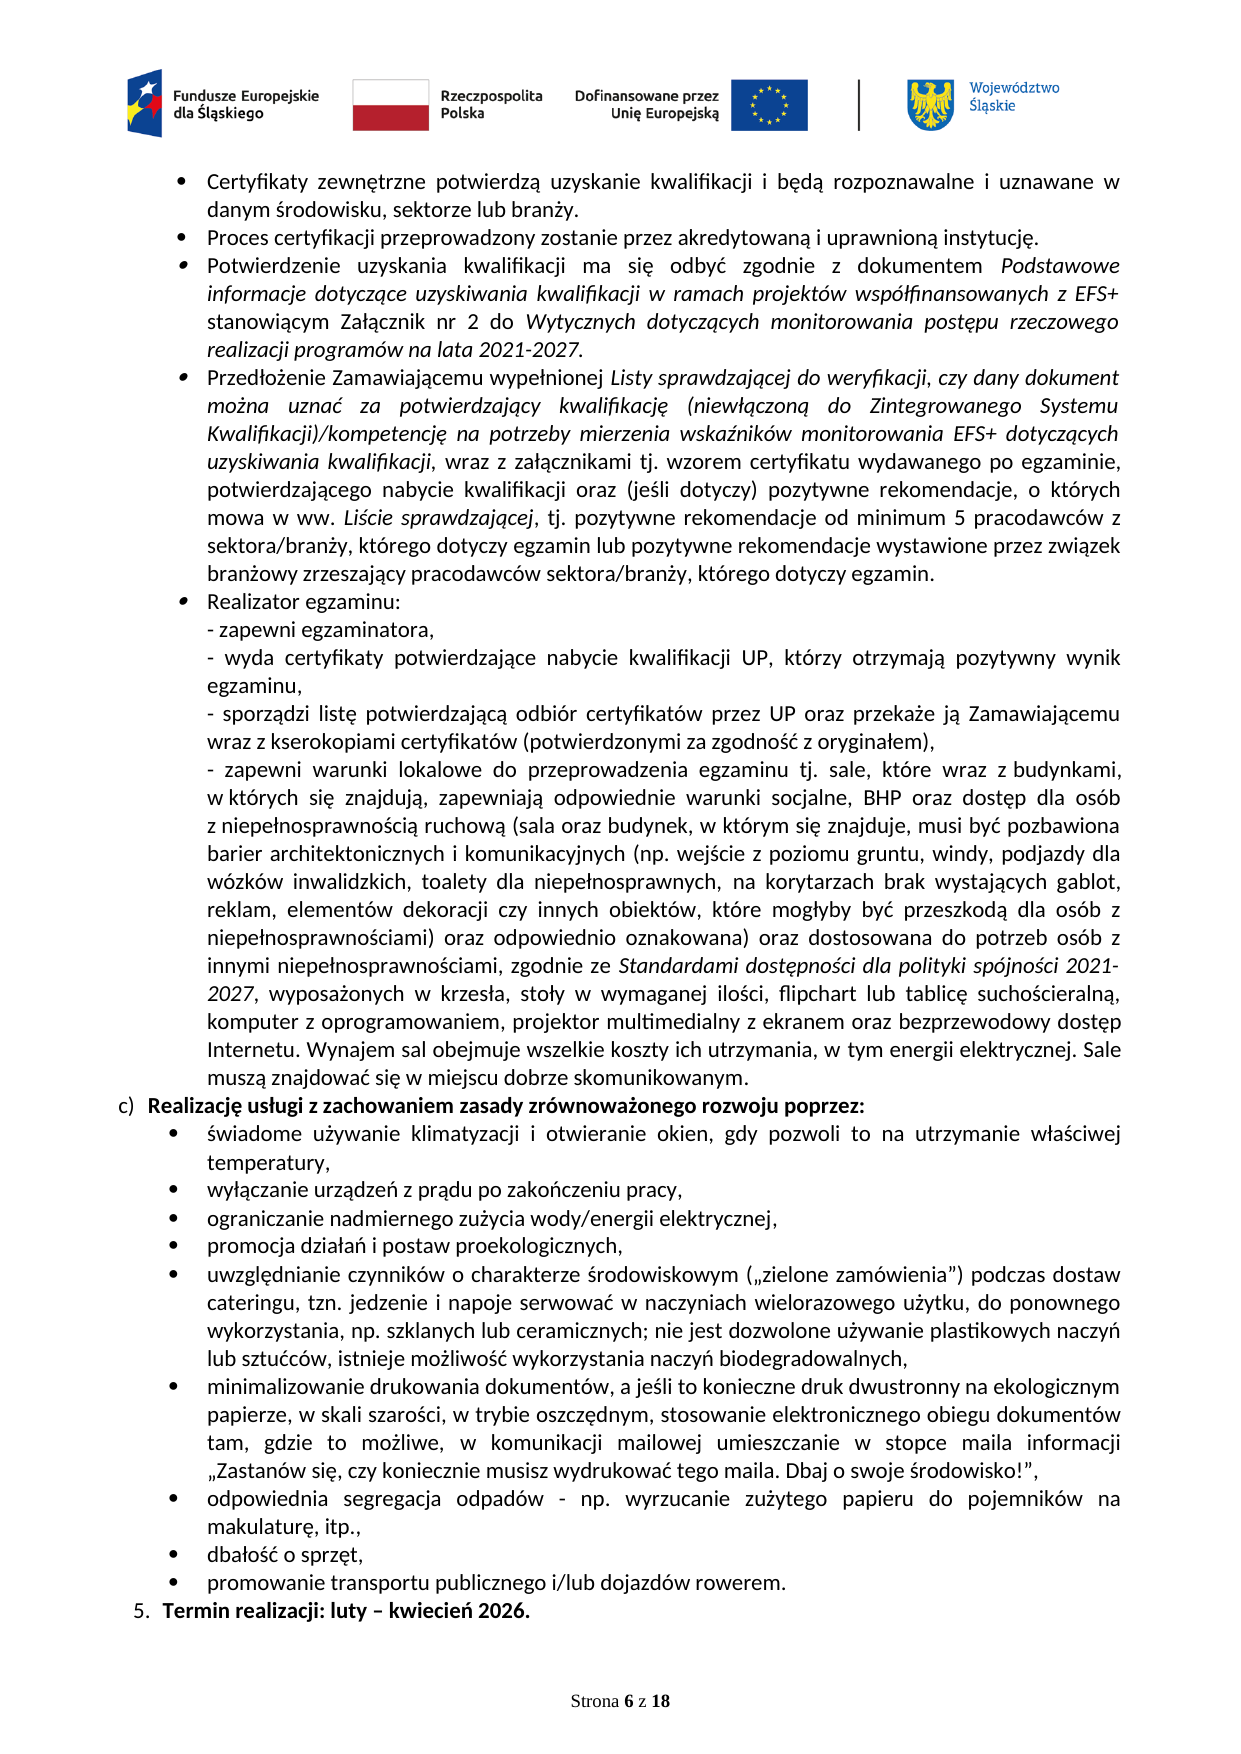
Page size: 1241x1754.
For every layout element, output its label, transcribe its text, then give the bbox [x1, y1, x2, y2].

list Realizator egzaminu: [177, 587, 1122, 615]
list minimalizowanie drukowania dokumentów, a jeśli to konieczne druk dwustronny na ekologicznym papierze, w skali szarości, w trybie oszczędnym, stosowanie elektronicznego obiegu dokumentów tam, gdzie to możliwe, w komunikacji mailowej umieszczanie w stopce maila informacji „Zastanów się, czy koniecznie musisz wydrukować tego maila. Dbaj o swoje środowisko!”, [169, 1372, 1122, 1484]
list Potwierdzenie uzyskania kwalifikacji ma się odbyć zgodnie z dokumentem Podstawowe informacje dotyczące uzyskiwania kwalifikacji w ramach projektów współfinansowanych z EFS+ stanowiącym Załącznik nr 2 do Wytycznych dotyczących monitorowania postępu rzeczowego realizacji programów na lata 2021-2027. [177, 251, 1122, 363]
list promowanie transportu publicznego i/lub dojazdów rowerem. [169, 1568, 1122, 1596]
list wyłączanie urządzeń z prądu po zakończeniu pracy, [169, 1176, 1122, 1204]
list Przedłożenie Zamawiającemu wypełnionej Listy sprawdzającej do weryfikacji, czy dany dokument można uznać za potwierdzający kwalifikację (niewłączoną do Zintegrowanego Systemu Kwalifikacji)/kompetencję na potrzeby mierzenia wskaźników monitorowania EFS+ dotyczących uzyskiwania kwalifikacji, wraz z załącznikami tj. wzorem certyfikatu wydawanego po egzaminie, potwierdzającego nabycie kwalifikacji oraz (jeśli dotyczy) pozytywne rekomendacje, o których mowa w ww. Liście sprawdzającej, tj. pozytywne rekomendacje od minimum 5 pracodawców z sektora/branży, którego dotyczy egzamin lub pozytywne rekomendacje wystawione przez związek branżowy zrzeszający pracodawców sektora/branży, którego dotyczy egzamin. [177, 363, 1122, 587]
list Realizację usługi z zachowaniem zasady zrównoważonego rozwoju poprzez: [118, 1092, 1122, 1119]
list - zapewni warunki lokalowe do przeprowadzenia egzaminu tj. sale, które wraz z budynkami, w których się znajdują, zapewniają odpowiednie warunki socjalne, BHP oraz dostęp dla osób z niepełnosprawnością ruchową (sala oraz budynek, w którym się znajduje, musi być pozbawiona barier architektonicznych i komunikacyjnych (np. wejście z poziomu gruntu, windy, podjazdy dla wózków inwalidzkich, toalety dla niepełnosprawnych, na korytarzach brak wystających gablot, reklam, elementów dekoracji czy innych obiektów, które mogłyby być przeszkodą dla osób z niepełnosprawnościami) oraz odpowiednio oznakowana) oraz dostosowana do potrzeb osób z innymi niepełnosprawnościami, zgodnie ze Standardami dostępności dla polityki spójności 2021-2027, wyposażonych w krzesła, stoły w wymaganej ilości, flipchart lub tablicę suchościeralną, komputer z oprogramowaniem, projektor multimedialny z ekranem oraz bezprzewodowy dostęp Internetu. Wynajem sal obejmuje wszelkie koszty ich utrzymania, w tym energii elektrycznej. Sale muszą znajdować się w miejscu dobrze skomunikowanym. [207, 755, 1122, 1092]
list - sporządzi listę potwierdzającą odbiór certyfikatów przez UP oraz przekaże ją Zamawiającemu wraz z kserokopiami certyfikatów (potwierdzonymi za zgodność z oryginałem), [207, 699, 1122, 755]
list - zapewni egzaminatora, [207, 615, 1122, 643]
list dbałość o sprzęt, [169, 1540, 1122, 1568]
list - wyda certyfikaty potwierdzające nabycie kwalifikacji UP, którzy otrzymają pozytywny wynik egzaminu, [207, 643, 1122, 699]
list odpowiednia segregacja odpadów - np. wyrzucanie zużytego papieru do pojemników na makulaturę, itp., [169, 1484, 1122, 1540]
list świadome używanie klimatyzacji i otwieranie okien, gdy pozwoli to na utrzymanie właściwej temperatury, [169, 1119, 1122, 1176]
picture [118, 41, 1064, 161]
list uwzględnianie czynników o charakterze środowiskowym („zielone zamówienia”) podczas dostaw cateringu, tzn. jedzenie i napoje serwować w naczyniach wielorazowego użytku, do ponownego wykorzystania, np. szklanych lub ceramicznych; nie jest dozwolone używanie plastikowych naczyń lub sztućców, istnieje możliwość wykorzystania naczyń biodegradowalnych, [169, 1260, 1122, 1372]
list Termin realizacji: luty – kwiecień 2026. [133, 1596, 1122, 1624]
list ograniczanie nadmiernego zużycia wody/energii elektrycznej, [169, 1204, 1122, 1232]
list Certyfikaty zewnętrzne potwierdzą uzyskanie kwalifikacji i będą rozpoznawalne i uznawane w danym środowisku, sektorze lub branży. [177, 167, 1122, 223]
list Proces certyfikacji przeprowadzony zostanie przez akredytowaną i uprawnioną instytucję. [177, 223, 1122, 251]
list promocja działań i postaw proekologicznych, [169, 1232, 1122, 1260]
